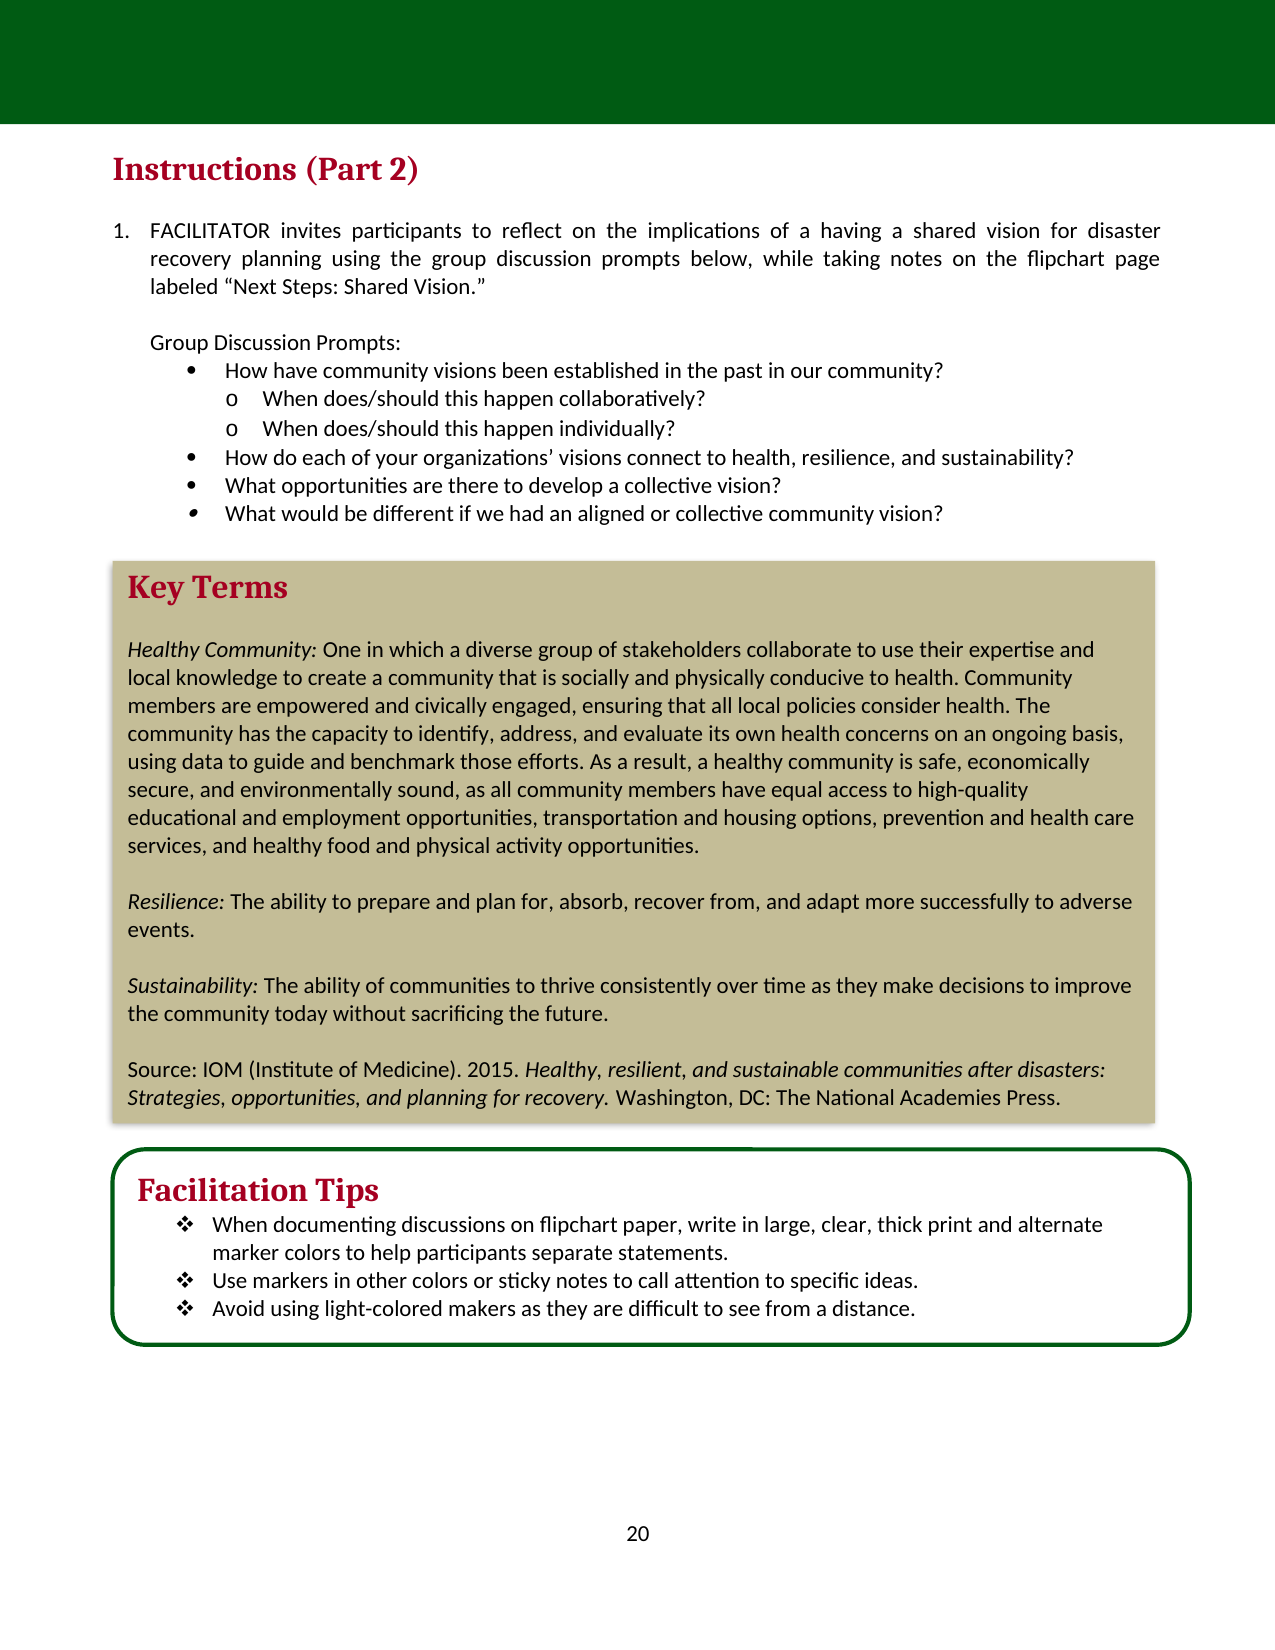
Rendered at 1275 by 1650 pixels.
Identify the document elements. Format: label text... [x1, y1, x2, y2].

subtitle Instructions (Part 2) [112, 150, 1162, 188]
list What would be different if we had an aligned or collective community vision? [187, 499, 1162, 527]
text Group Discussion Prompts: [112, 328, 1162, 356]
list What opportunities are there to develop a collective vision? [187, 471, 1162, 499]
list How do each of your organizations’ visions connect to health, resilience, and sustainability? [187, 443, 1162, 471]
list When does/should this happen collaboratively? [225, 384, 1162, 414]
list FACILITATOR invites participants to reflect on the implications of a having a shared vision for disaster recovery planning using the group discussion prompts below, while taking notes on the flipchart page labeled “Next Steps: Shared Vision.” [112, 216, 1162, 300]
list How have community visions been established in the past in our community? [187, 356, 1162, 384]
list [112, 527, 1162, 1421]
list When does/should this happen individually? [225, 414, 1162, 443]
